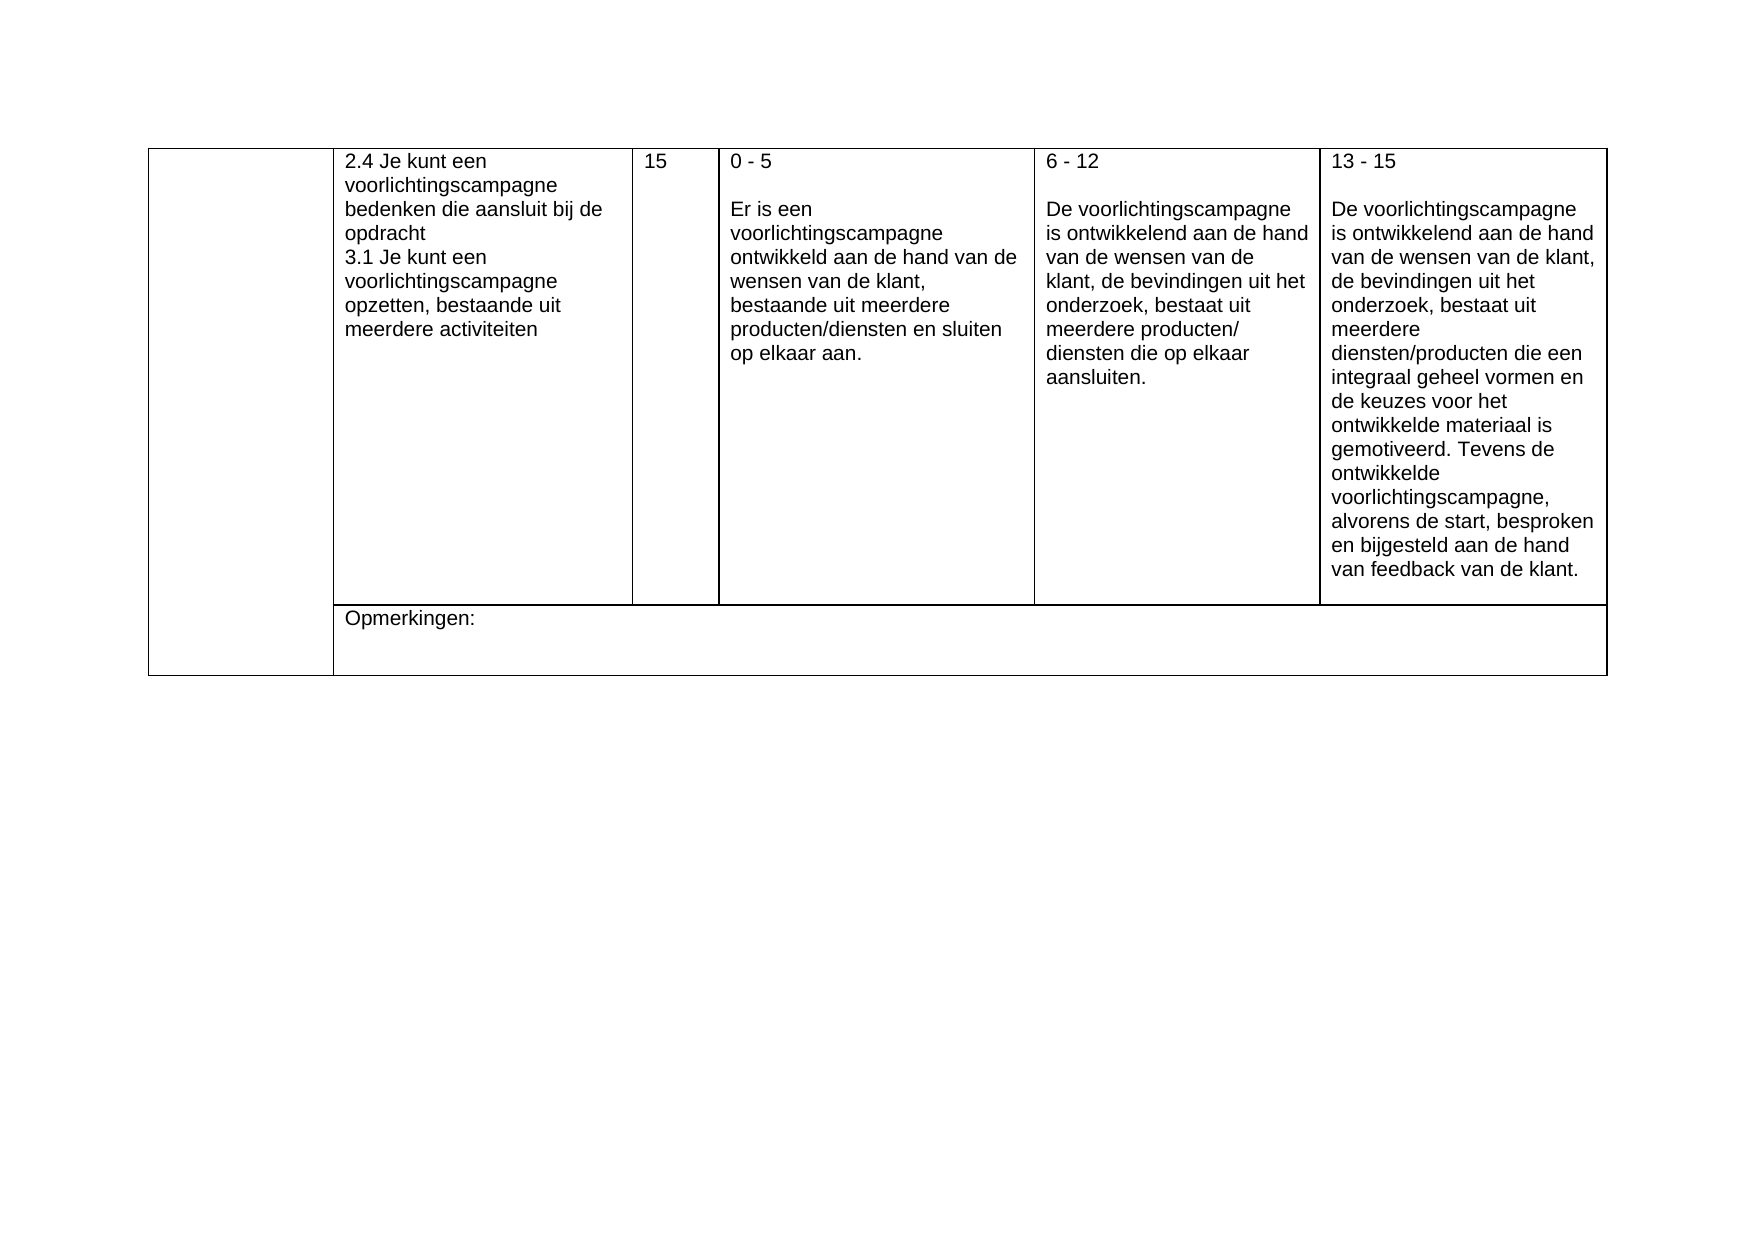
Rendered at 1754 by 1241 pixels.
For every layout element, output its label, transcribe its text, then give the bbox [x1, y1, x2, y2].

table_header 2.4 Je kunt een voorlichtingscampagne bedenken die aansluit bij de opdracht 3.1 Je kunt een voorlichtingscampagne opzetten, bestaande uit meerdere activiteiten [334, 149, 632, 604]
table_header [149, 149, 333, 674]
table_header 15 [633, 149, 718, 604]
table_header 0 - 5 Er is een voorlichtingscampagne ontwikkeld aan de hand van de wensen van de klant, bestaande uit meerdere producten/diensten en sluiten op elkaar aan. [720, 149, 1034, 604]
table_header 13 - 15 De voorlichtingscampagne is ontwikkelend aan de hand van de wensen van de klant, de bevindingen uit het onderzoek, bestaat uit meerdere diensten/producten die een integraal geheel vormen en de keuzes voor het ontwikkelde materiaal is gemotiveerd. Tevens de ontwikkelde voorlichtingscampagne, alvorens de start, besproken en bijgesteld aan de hand van feedback van de klant. [1321, 149, 1606, 604]
table_cell Opmerkingen: [334, 606, 1606, 674]
table_header 6 - 12 De voorlichtingscampagne is ontwikkelend aan de hand van de wensen van de klant, de bevindingen uit het onderzoek, bestaat uit meerdere producten/ diensten die op elkaar aansluiten. [1035, 149, 1319, 604]
